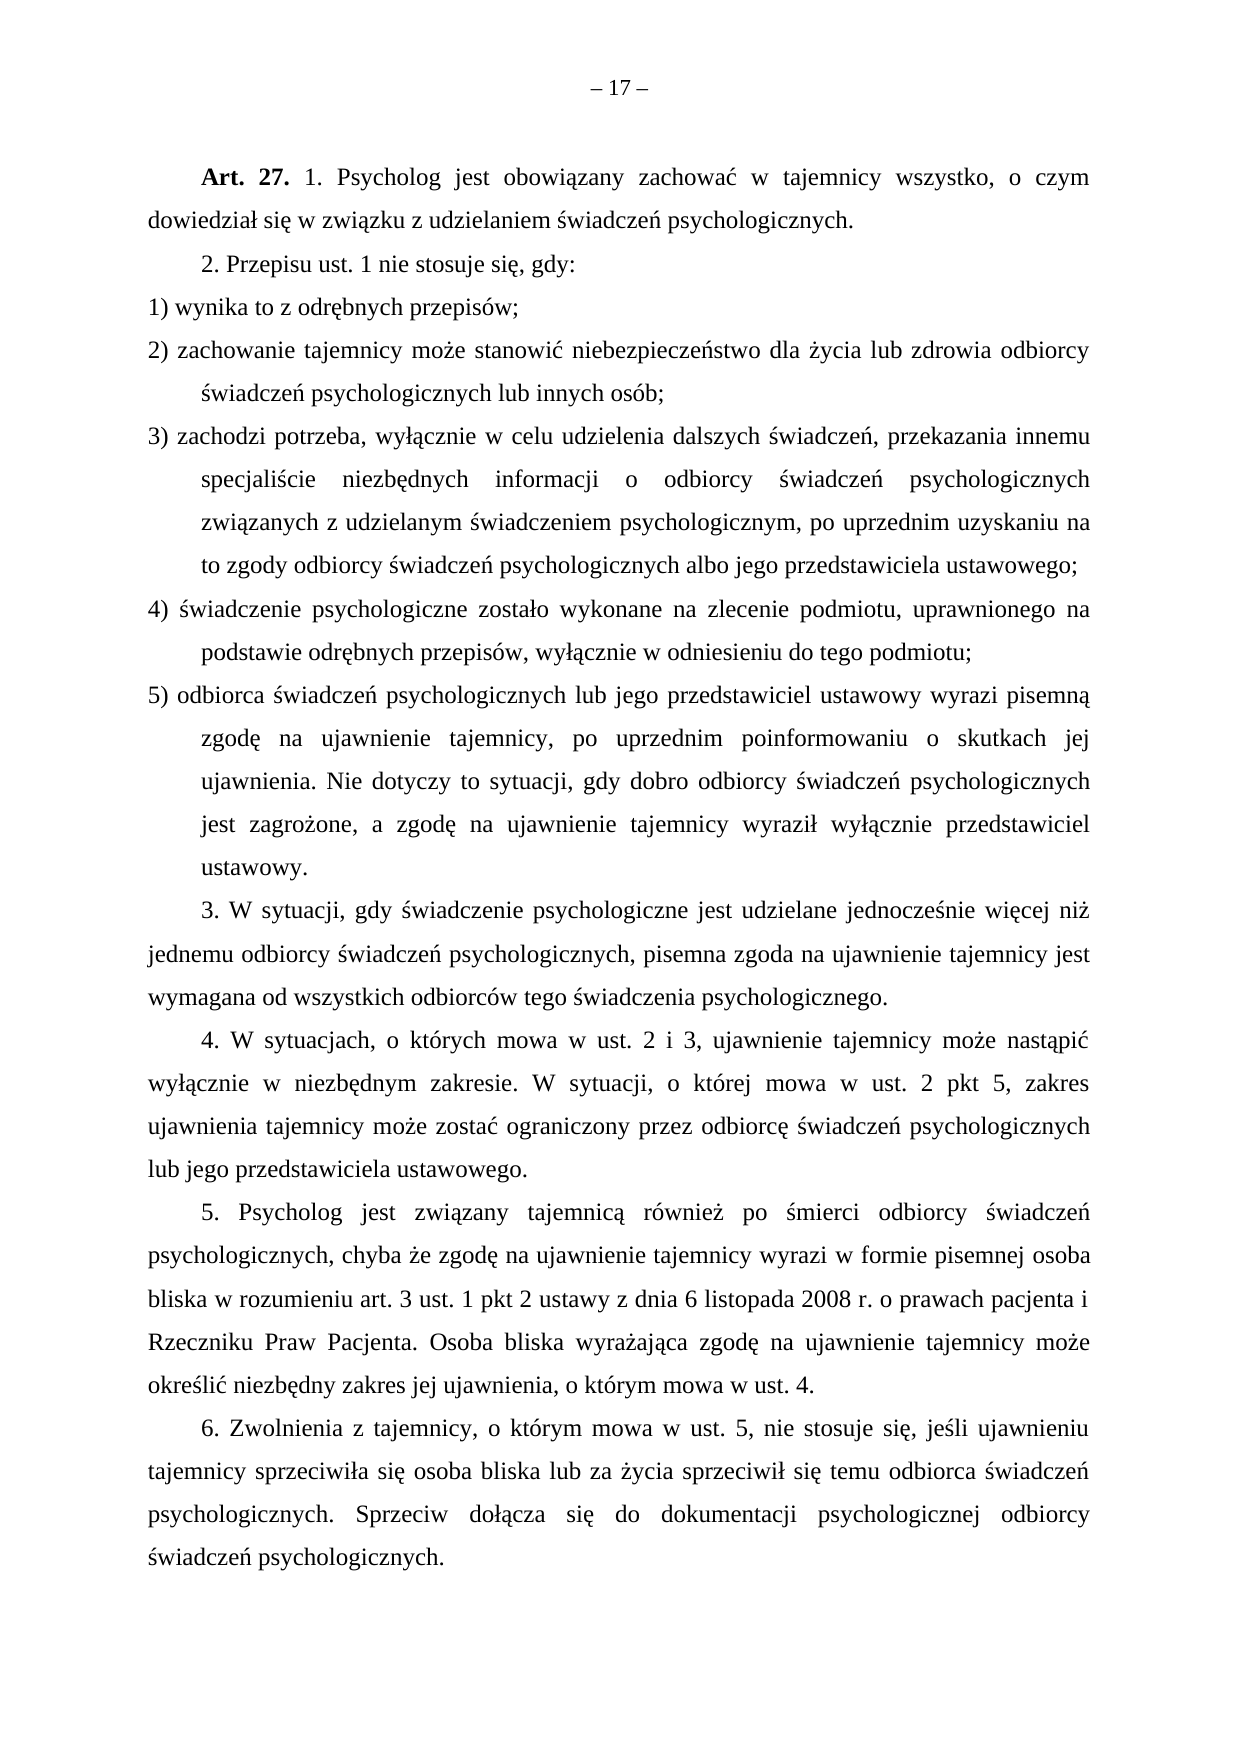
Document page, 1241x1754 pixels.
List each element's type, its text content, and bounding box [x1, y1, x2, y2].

text 4. W sytuacjach, o których mowa w ust. 2 i 3, ujawnienie tajemnicy może nastąpić wyłącznie w niezbędnym zakresie. W sytuacji, o której mowa w ust. 2 pkt 5, zakres ujawnienia tajemnicy może zostać ograniczony przez odbiorcę świadczeń psychologicznych lub jego przedstawiciela ustawowego. [148, 1025, 1091, 1183]
text 1) wynika to z odrębnych przepisów; [148, 292, 1091, 321]
text 6. Zwolnienia z tajemnicy, o którym mowa w ust. 5, nie stosuje się, jeśli ujawnieniu tajemnicy sprzeciwiła się osoba bliska lub za życia sprzeciwił się temu odbiorca świadczeń psychologicznych. Sprzeciw dołącza się do dokumentacji psychologicznej odbiorcy świadczeń psychologicznych. [148, 1413, 1091, 1571]
text 4) świadczenie psychologiczne zostało wykonane na zlecenie podmiotu, uprawnionego na podstawie odrębnych przepisów, wyłącznie w odniesieniu do tego podmiotu; [148, 594, 1091, 666]
text 5. Psycholog jest związany tajemnicą również po śmierci odbiorcy świadczeń psychologicznych, chyba że zgodę na ujawnienie tajemnicy wyrazi w formie pisemnej osoba bliska w rozumieniu art. 3 ust. 1 pkt 2 ustawy z dnia 6 listopada 2008 r. o prawach pacjenta i Rzeczniku Praw Pacjenta. Osoba bliska wyrażająca zgodę na ujawnienie tajemnicy może określić niezbędny zakres jej ujawnienia, o którym mowa w ust. 4. [148, 1197, 1091, 1399]
text 2. Przepisu ust. 1 nie stosuje się, gdy: [148, 249, 1091, 277]
text 2) zachowanie tajemnicy może stanowić niebezpieczeństwo dla życia lub zdrowia odbiorcy świadczeń psychologicznych lub innych osób; [148, 335, 1091, 407]
text 5) odbiorca świadczeń psychologicznych lub jego przedstawiciel ustawowy wyrazi pisemną zgodę na ujawnienie tajemnicy, po uprzednim poinformowaniu o skutkach jej ujawnienia. Nie dotyczy to sytuacji, gdy dobro odbiorcy świadczeń psychologicznych jest zagrożone, a zgodę na ujawnienie tajemnicy wyraził wyłącznie przedstawiciel ustawowy. [148, 680, 1091, 881]
text 3. W sytuacji, gdy świadczenie psychologiczne jest udzielane jednocześnie więcej niż jednemu odbiorcy świadczeń psychologicznych, pisemna zgoda na ujawnienie tajemnicy jest wymagana od wszystkich odbiorców tego świadczenia psychologicznego. [148, 896, 1091, 1011]
text Art. 27. 1. Psycholog jest obowiązany zachować w tajemnicy wszystko, o czym dowiedział się w związku z udzielaniem świadczeń psychologicznych. [148, 162, 1091, 234]
text 3) zachodzi potrzeba, wyłącznie w celu udzielenia dalszych świadczeń, przekazania innemu specjaliście niezbędnych informacji o odbiorcy świadczeń psychologicznych związanych z udzielanym świadczeniem psychologicznym, po uprzednim uzyskaniu na to zgody odbiorcy świadczeń psychologicznych albo jego przedstawiciela ustawowego; [148, 421, 1091, 579]
